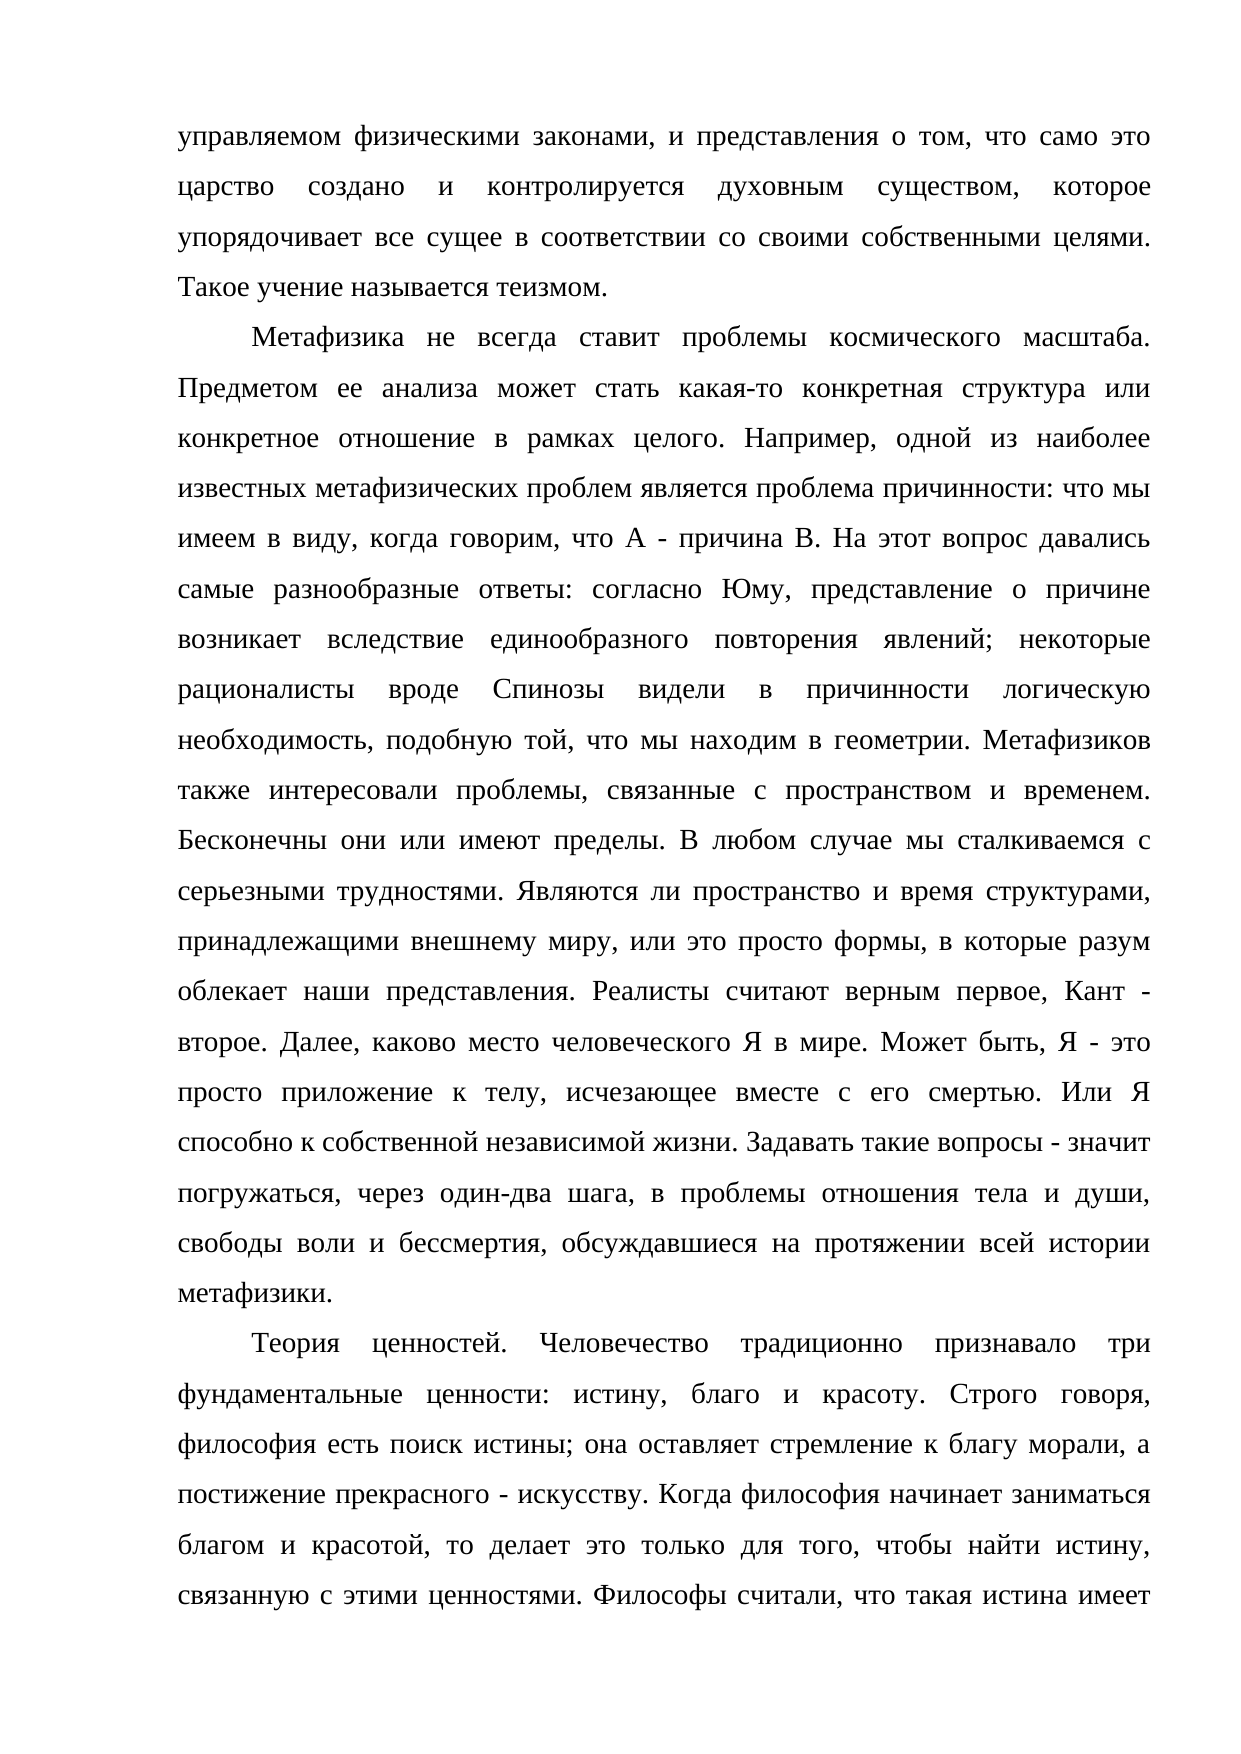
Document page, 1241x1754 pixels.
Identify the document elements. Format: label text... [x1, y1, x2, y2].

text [177, 118, 1152, 303]
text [177, 1326, 1152, 1611]
text Метафизика не всегда ставит проблемы космического масштаба. Предметом ее анализа может стать какая-то конкретная структура или конкретное отношение в рамках целого. Например, одной из наиболее известных метафизических проблем является проблема причинности: что мы имеем в виду, когда говорим, что A - причина B. На этот вопрос давались самые разнообразные ответы: согласно Юму, представление о причине возникает вследствие единообразного повторения явлений; некоторые рационалисты вроде Спинозы видели в причинности логическую необходимость, подобную той, что мы находим в геометрии. Метафизиков также интересовали проблемы, связанные с пространством и временем. Бесконечны они или имеют пределы. В любом случае мы сталкиваемся с серьезными трудностями. Являются ли пространство и время структурами, принадлежащими внешнему миру, или это просто формы, в которые разум облекает наши представления. Реалисты считают верным первое, Кант - второе. Далее, каково место человеческого Я в мире. Может быть, Я - это просто приложение к телу, исчезающее вместе с его смертью. Или Я способно к собственной независимой жизни. Задавать такие вопросы - значит погружаться, через один-два шага, в проблемы отношения тела и души, свободы воли и бессмертия, обсуждавшиеся на протяжении всей истории метафизики. [177, 319, 1152, 1309]
